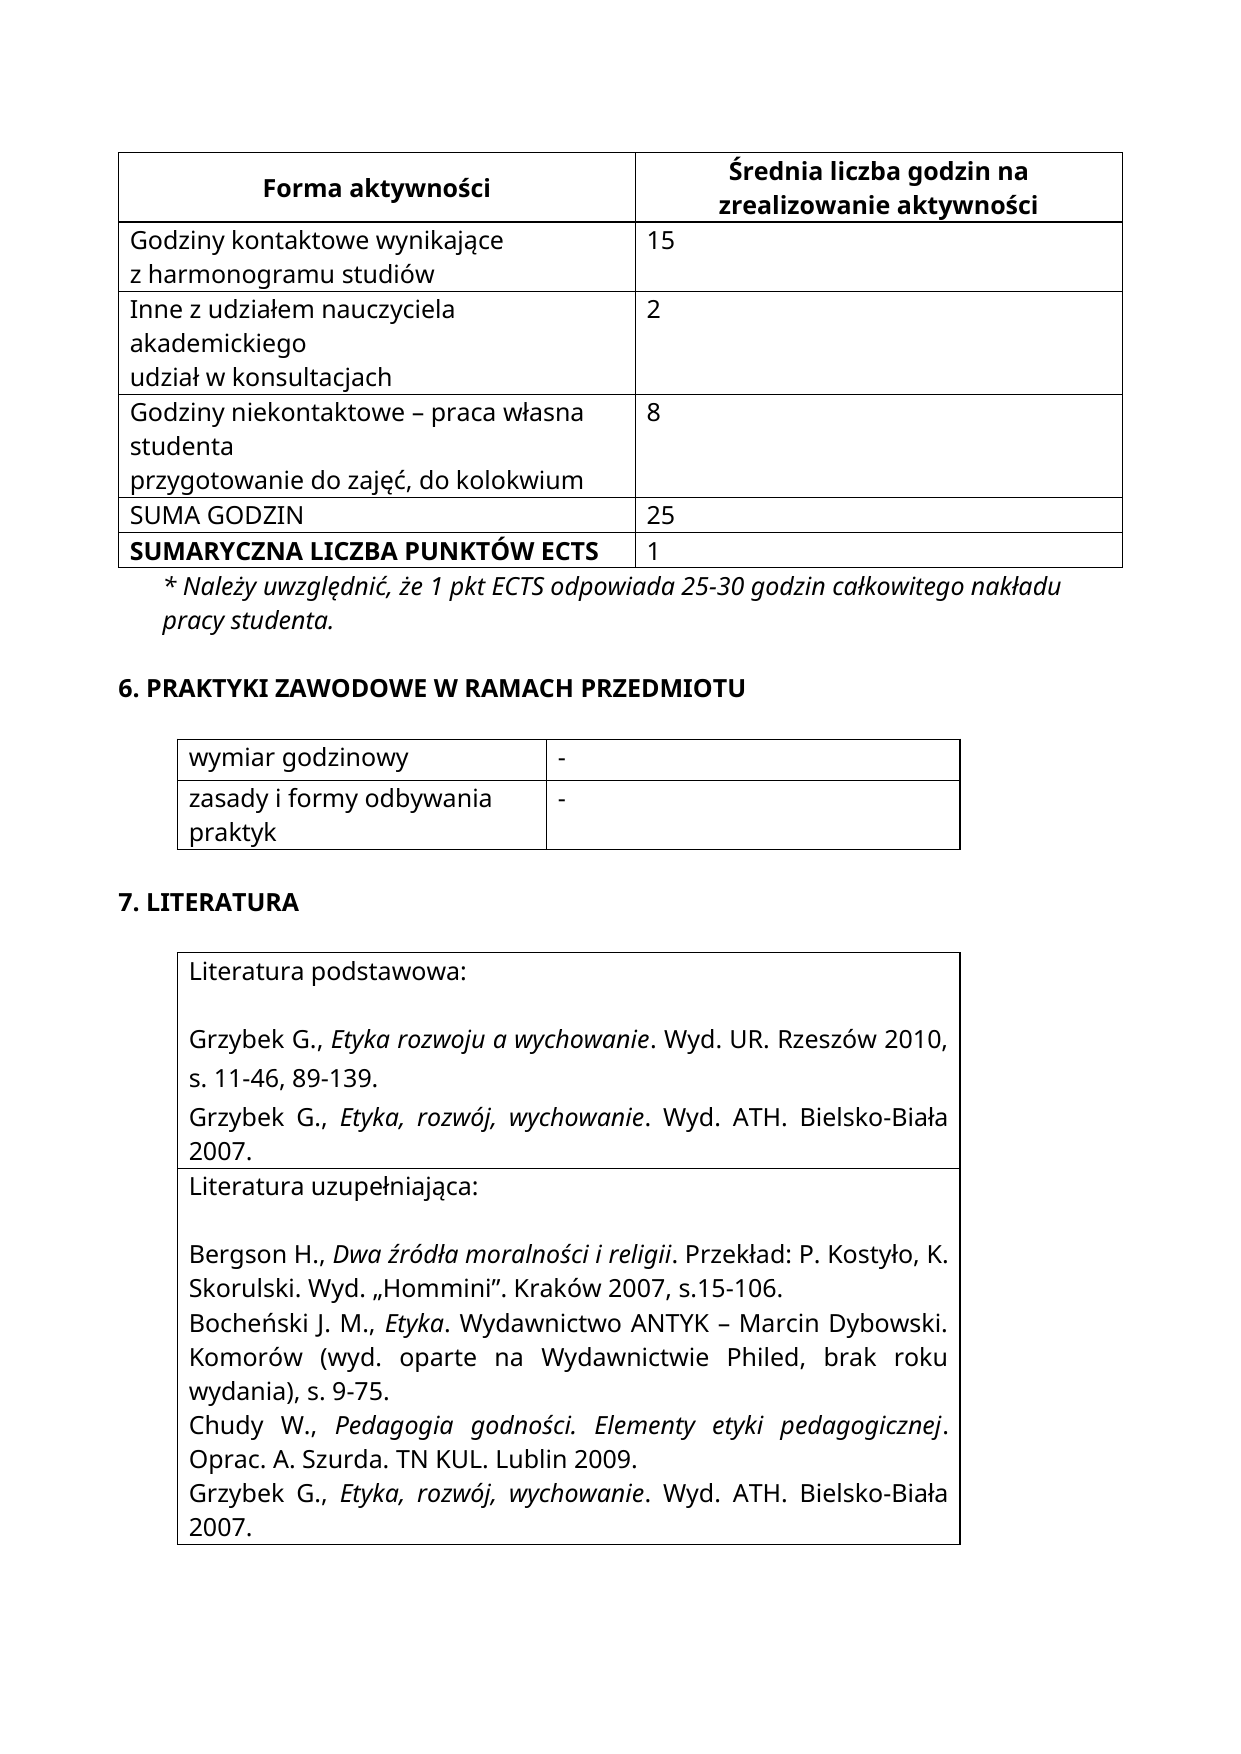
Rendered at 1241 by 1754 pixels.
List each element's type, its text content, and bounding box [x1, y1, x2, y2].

table_cell 25 [636, 498, 1122, 532]
table_cell - [547, 781, 959, 849]
table_header Forma aktywności [119, 153, 635, 221]
text 7. LITERATURA [118, 884, 1122, 918]
table_header wymiar godzinowy [178, 740, 546, 780]
table_cell 2 [636, 292, 1122, 394]
table_cell Literatura uzupełniająca: Bergson H., Dwa źródła moralności i religii. Przekład: P. Kostyło, K. Skorulski. Wyd. „Hommini”. Kraków 2007, s.15-106. Bocheński J. M., Etyka. Wydawnictwo ANTYK – Marcin Dybowski. Komorów (wyd. oparte na Wydawnictwie Philed, brak roku wydania), s. 9-75. Chudy W., Pedagogia godności. Elementy etyki pedagogicznej. Oprac. A. Szurda. TN KUL. Lublin 2009. Grzybek G., Etyka, rozwój, wychowanie. Wyd. ATH. Bielsko-Biała 2007. [178, 1169, 959, 1544]
table_cell SUMARYCZNA LICZBA PUNKTÓW ECTS [119, 533, 635, 567]
table_header Średnia liczba godzin na zrealizowanie aktywności [636, 153, 1122, 221]
table_cell 1 [636, 533, 1122, 567]
table_cell Inne z udziałem nauczyciela akademickiego udział w konsultacjach [119, 292, 635, 394]
table_header - [547, 740, 959, 780]
table_cell 8 [636, 395, 1122, 497]
table_cell 15 [636, 223, 1122, 291]
table_cell Godziny niekontaktowe – praca własna studenta przygotowanie do zajęć, do kolokwium [119, 395, 635, 497]
table_cell SUMA GODZIN [119, 498, 635, 532]
table_cell zasady i formy odbywania praktyk [178, 781, 546, 849]
table_cell Godziny kontaktowe wynikające z harmonogramu studiów [119, 223, 635, 291]
text * Należy uwzględnić, że 1 pkt ECTS odpowiada 25-30 godzin całkowitego nakładu pracy studenta. [162, 568, 1122, 636]
text 6. PRAKTYKI ZAWODOWE W RAMACH PRZEDMIOTU [118, 670, 1122, 704]
table_header Literatura podstawowa: Grzybek G., Etyka rozwoju a wychowanie. Wyd. UR. Rzeszów 2010, s. 11-46, 89-139. Grzybek G., Etyka, rozwój, wychowanie. Wyd. ATH. Bielsko-Biała 2007. [178, 953, 959, 1168]
